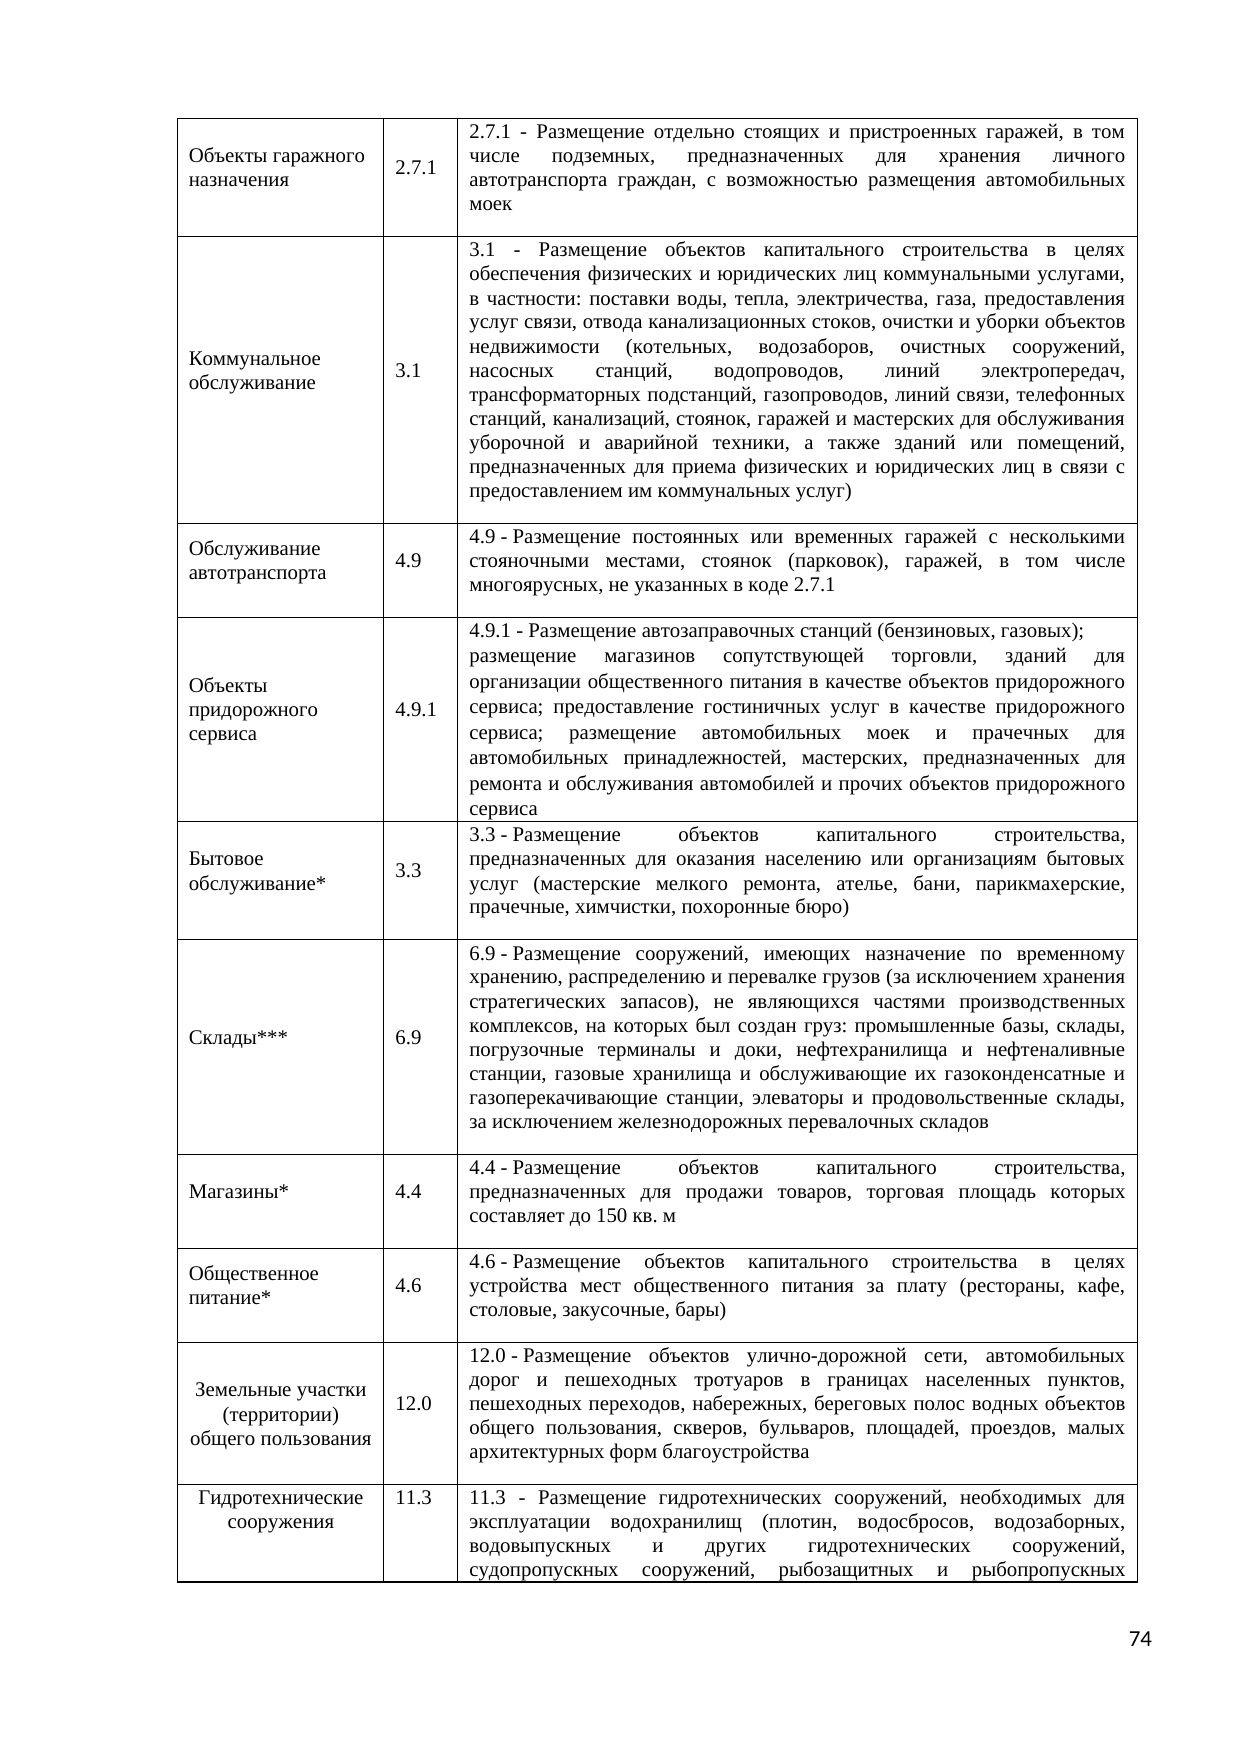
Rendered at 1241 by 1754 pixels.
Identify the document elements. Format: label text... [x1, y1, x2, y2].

table_cell 4.6 [384, 1249, 457, 1342]
table_cell 6.9 [384, 940, 457, 1154]
table_cell 4.9.1 [384, 618, 457, 821]
table_cell Бытовое обслуживание* [178, 822, 383, 939]
table_cell 4.9 - Размещение постоянных или временных гаражей с несколькими стояночными местами, стоянок (парковок), гаражей, в том числе многоярусных, не указанных в коде 2.7.1 [458, 524, 1137, 617]
table_cell 12.0 [384, 1343, 457, 1484]
table_cell 3.3 - Размещение объектов капитального строительства, предназначенных для оказания населению или организациям бытовых услуг (мастерские мелкого ремонта, ателье, бани, парикмахерские, прачечные, химчистки, похоронные бюро) [458, 822, 1137, 939]
table_cell Коммунальное обслуживание [178, 237, 383, 523]
table_cell Обслуживание автотранспорта [178, 524, 383, 617]
table_cell 2.7.1 - Размещение отдельно стоящих и пристроенных гаражей, в том числе подземных, предназначенных для хранения личного автотранспорта граждан, с возможностью размещения автомобильных моек [458, 119, 1137, 236]
table_cell 3.1 [384, 237, 457, 523]
table_cell 3.1 - Размещение объектов капитального строительства в целях обеспечения физических и юридических лиц коммунальными услугами, в частности: поставки воды, тепла, электричества, газа, предоставления услуг связи, отвода канализационных стоков, очистки и уборки объектов недвижимости (котельных, водозаборов, очистных сооружений, насосных станций, водопроводов, линий электропередач, трансформаторных подстанций, газопроводов, линий связи, телефонных станций, канализаций, стоянок, гаражей и мастерских для обслуживания уборочной и аварийной техники, а также зданий или помещений, предназначенных для приема физических и юридических лиц в связи с предоставлением им коммунальных услуг) [458, 237, 1137, 523]
table_cell Магазины* [178, 1155, 383, 1248]
table_cell Объекты гаражного назначения [178, 119, 383, 236]
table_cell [178, 1485, 383, 1581]
table_cell 4.9 [384, 524, 457, 617]
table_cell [458, 1485, 1137, 1581]
table_cell 4.6 - Размещение объектов капитального строительства в целях устройства мест общественного питания за плату (рестораны, кафе, столовые, закусочные, бары) [458, 1249, 1137, 1342]
table_cell 4.9.1 - Размещение автозаправочных станций (бензиновых, газовых); размещение магазинов сопутствующей торговли, зданий для организации общественного питания в качестве объектов придорожного сервиса; предоставление гостиничных услуг в качестве придорожного сервиса; размещение автомобильных моек и прачечных для автомобильных принадлежностей, мастерских, предназначенных для ремонта и обслуживания автомобилей и прочих объектов придорожного сервиса [458, 618, 1137, 821]
table_cell 4.4 - Размещение объектов капитального строительства, предназначенных для продажи товаров, торговая площадь которых составляет до 150 кв. м [458, 1155, 1137, 1248]
table_cell 4.4 [384, 1155, 457, 1248]
table_cell Земельные участки (территории) общего пользования [178, 1343, 383, 1484]
table_cell 6.9 - Размещение сооружений, имеющих назначение по временному хранению, распределению и перевалке грузов (за исключением хранения стратегических запасов), не являющихся частями производственных комплексов, на которых был создан груз: промышленные базы, склады, погрузочные терминалы и доки, нефтехранилища и нефтеналивные станции, газовые хранилища и обслуживающие их газоконденсатные и газоперекачивающие станции, элеваторы и продовольственные склады, за исключением железнодорожных перевалочных складов [458, 940, 1137, 1154]
table_cell Склады*** [178, 940, 383, 1154]
table_cell Общественное питание* [178, 1249, 383, 1342]
table_cell 3.3 [384, 822, 457, 939]
table_cell 12.0 - Размещение объектов улично-дорожной сети, автомобильных дорог и пешеходных тротуаров в границах населенных пунктов, пешеходных переходов, набережных, береговых полос водных объектов общего пользования, скверов, бульваров, площадей, проездов, малых архитектурных форм благоустройства [458, 1343, 1137, 1484]
table_cell Объекты придорожного сервиса [178, 618, 383, 821]
table_cell 11.3 [384, 1485, 457, 1581]
table_cell 2.7.1 [384, 119, 457, 236]
